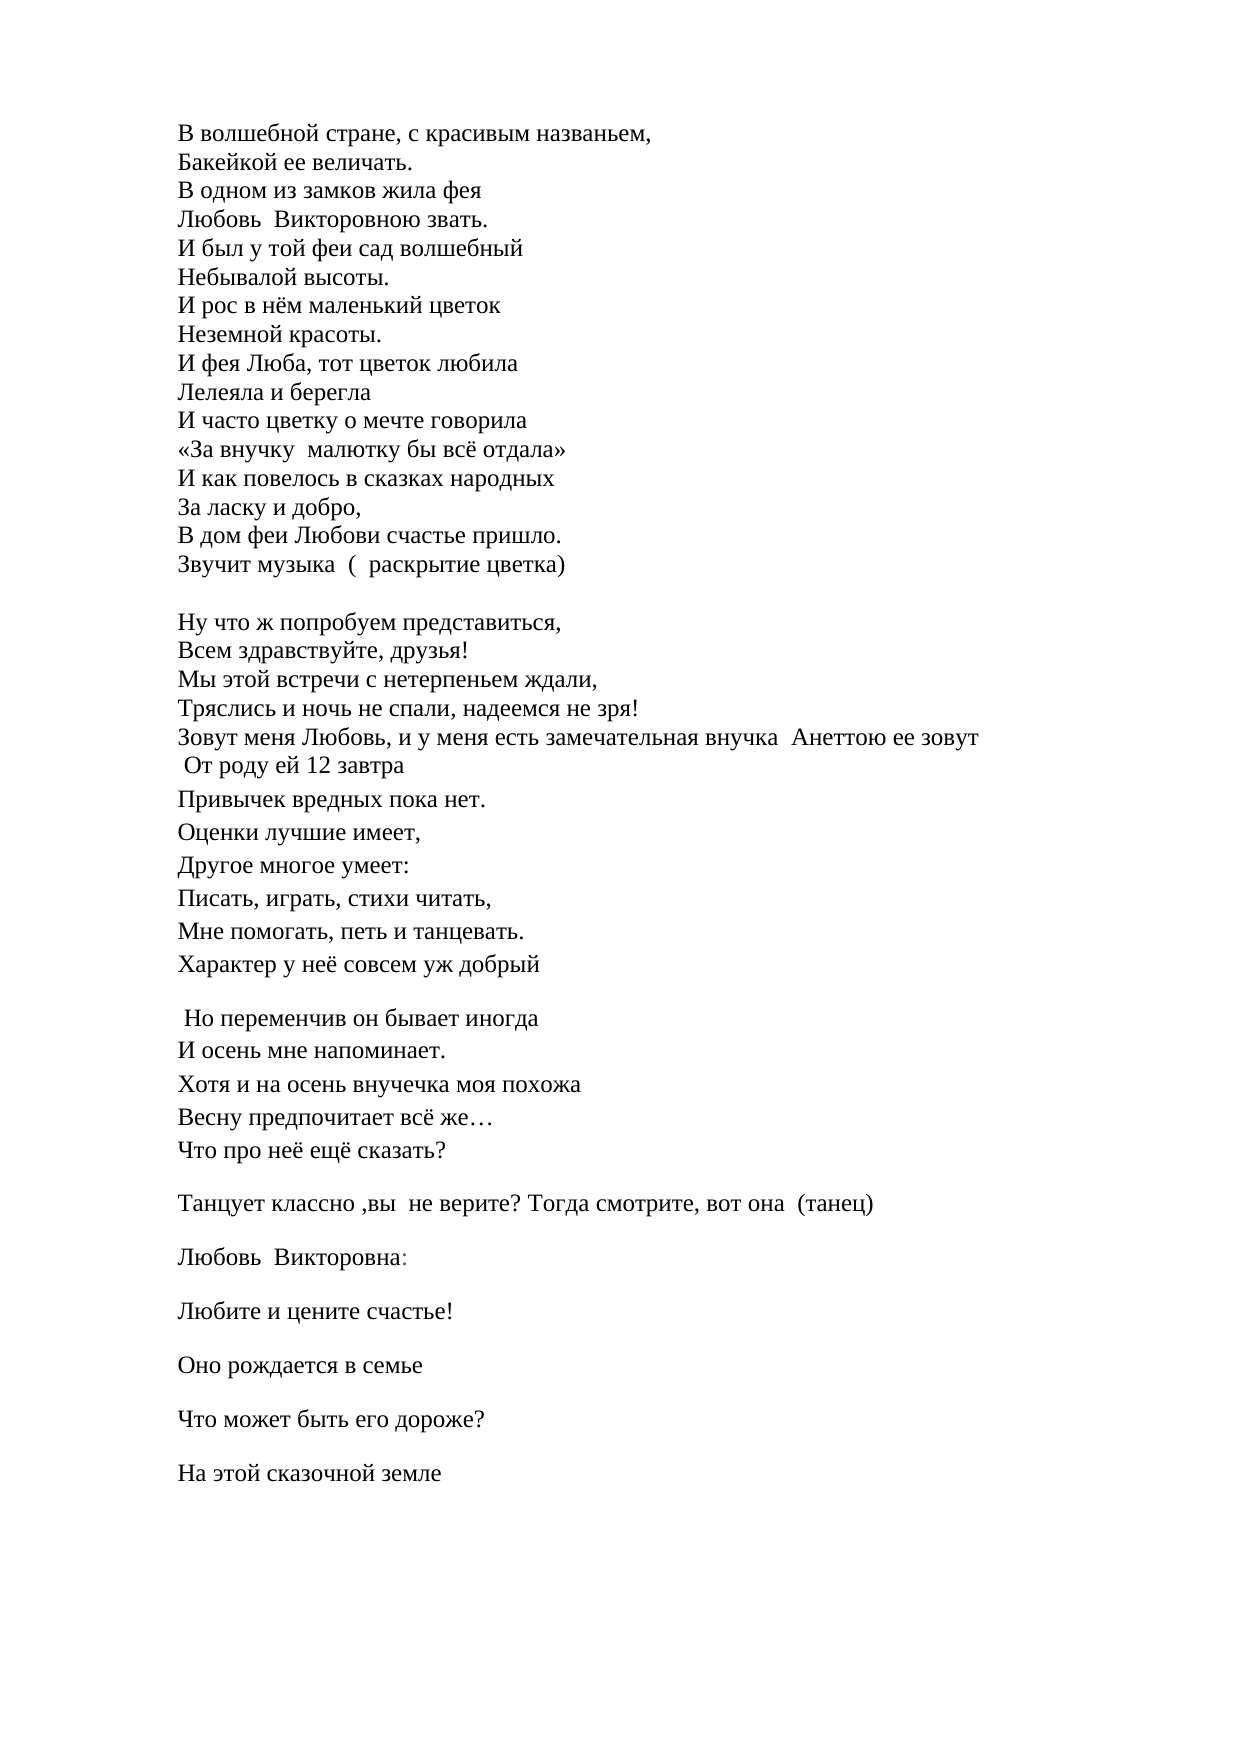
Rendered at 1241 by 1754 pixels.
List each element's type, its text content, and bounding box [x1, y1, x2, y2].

text Танцует классно ,вы не верите? Тогда смотрите, вот она (танец) [177, 1188, 1152, 1217]
text В волшебной стране, с красивым названьем, Бакейкой ее величать. В одном из замков жила фея Любовь Викторовною звать. И был у той феи сад волшебный Небывалой высоты. И рос в нём маленький цветок Неземной красоты. И фея Люба, тот цветок любила Лелеяла и берегла И часто цветку о мечте говорила «За внучку малютку бы всё отдала» И как повелось в сказках народных За ласку и добро, В дом феи Любови счастье пришло. Звучит музыка ( раскрытие цветка) [361, 118, 1152, 578]
text Что может быть его дороже? [177, 1404, 1152, 1433]
text Любовь Викторовна: [177, 1242, 1152, 1271]
text Но переменчив он бывает иногда И осень мне напоминает. Хотя и на осень внучечка моя похожа Весну предпочитает всё же… Что про неё ещё сказать? [177, 1003, 1152, 1163]
text Оно рождается в семье [177, 1350, 1152, 1379]
text От роду ей 12 завтра Привычек вредных пока нет. Оценки лучшие имеет, Другое многое умеет: Писать, играть, стихи читать, Мне помогать, петь и танцевать. Характер у неё совсем уж добрый [177, 751, 1152, 977]
text Любите и цените счастье! [177, 1296, 1152, 1325]
text Ну что ж попробуем представиться, Всем здравствуйте, друзья! Мы этой встречи с нетерпеньем ждали, Тряслись и ночь не спали, надеемся не зря! Зовут меня Любовь, и у меня есть замечательная внучка Анеттою ее зовут [469, 607, 1152, 751]
text На этой сказочной земле [177, 1458, 1152, 1487]
